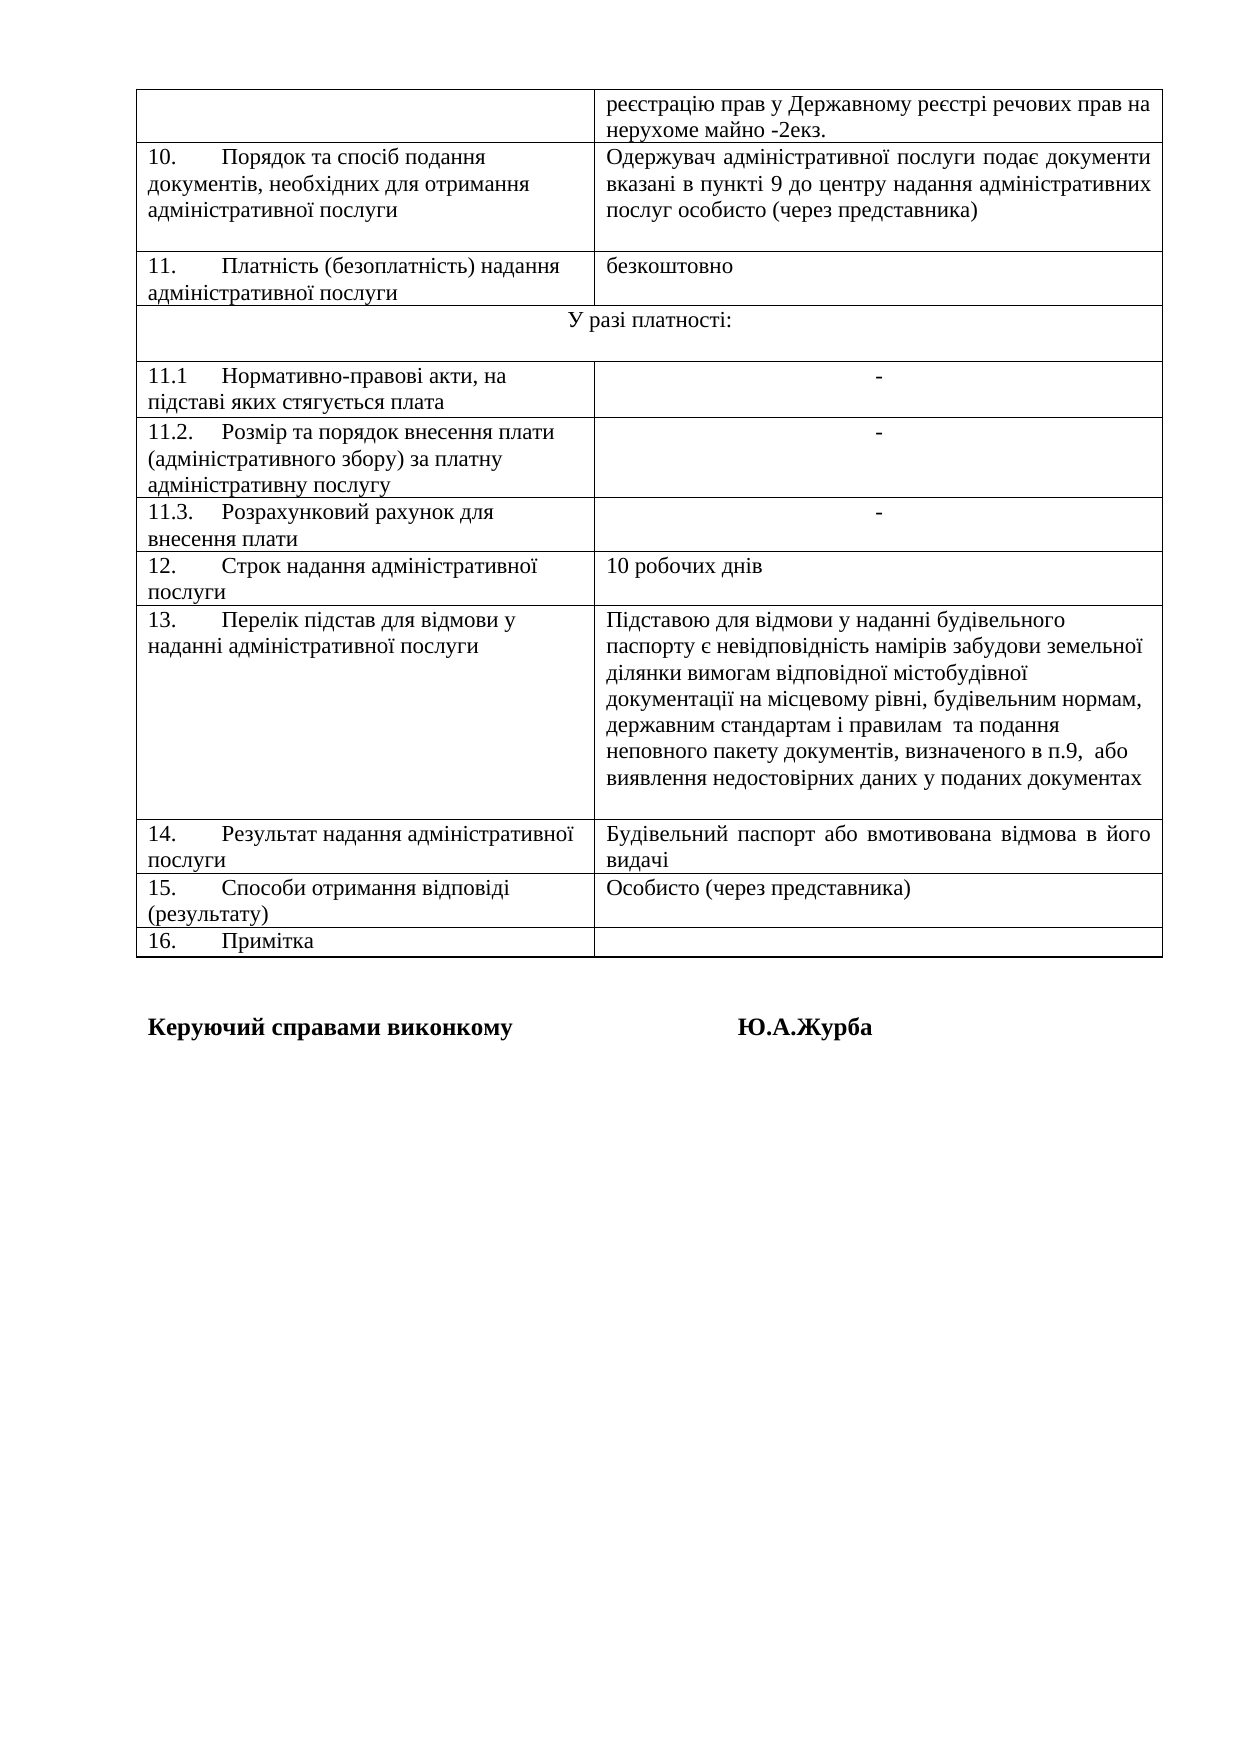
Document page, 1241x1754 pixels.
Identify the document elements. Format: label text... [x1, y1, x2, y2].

text Керуючий справами виконкому Ю.А.Журба [148, 1012, 1152, 1041]
table_cell У разі платності: [137, 306, 1162, 361]
table_cell Одержувач адміністративної послуги подає документи вказані в пункті 9 до центру надання адміністративних послуг особисто (через представника) [595, 143, 1162, 251]
table_cell безкоштовно [595, 252, 1162, 305]
table_cell - [595, 498, 1162, 551]
table_cell 12. Строк надання адміністративної послуги [137, 552, 594, 605]
table_cell 11.3. Розрахунковий рахунок для внесення плати [137, 498, 594, 551]
table_cell Особисто (через представника) [595, 874, 1162, 927]
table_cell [137, 90, 594, 142]
table_cell 15. Способи отримання відповіді (результату) [137, 874, 594, 927]
table_cell Підставою для відмови у наданні будівельного паспорту є невідповідність намірів забудови земельної ділянки вимогам відповідної містобудівної документації на місцевому рівні, будівельним нормам, державним стандартам і правилам та подання неповного пакету документів, визначеного в п.9, або виявлення недостовірних даних у поданих документах [595, 606, 1162, 819]
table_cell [595, 90, 1162, 142]
table_cell [595, 928, 1162, 956]
table_cell - [595, 362, 1162, 417]
table_cell 16. Примітка [137, 928, 594, 956]
table_cell 11.1 Нормативно-правові акти, на підставі яких стягується плата [137, 362, 594, 417]
table_cell 11.2. Розмір та порядок внесення плати (адміністративного збору) за платну адміністративну послугу [137, 418, 594, 497]
table_cell 11. Платність (безоплатність) надання адміністративної послуги [137, 252, 594, 305]
table_cell 10 робочих днів [595, 552, 1162, 605]
table_cell 14. Результат надання адміністративної послуги [137, 820, 594, 873]
table_cell - [595, 418, 1162, 497]
table_cell 13. Перелік підстав для відмови у наданні адміністративної послуги [137, 606, 594, 819]
table_cell 10. Порядок та спосіб подання документів, необхідних для отримання адміністративної послуги [137, 143, 594, 251]
table_cell Будівельний паспорт або вмотивована відмова в його видачі [595, 820, 1162, 873]
